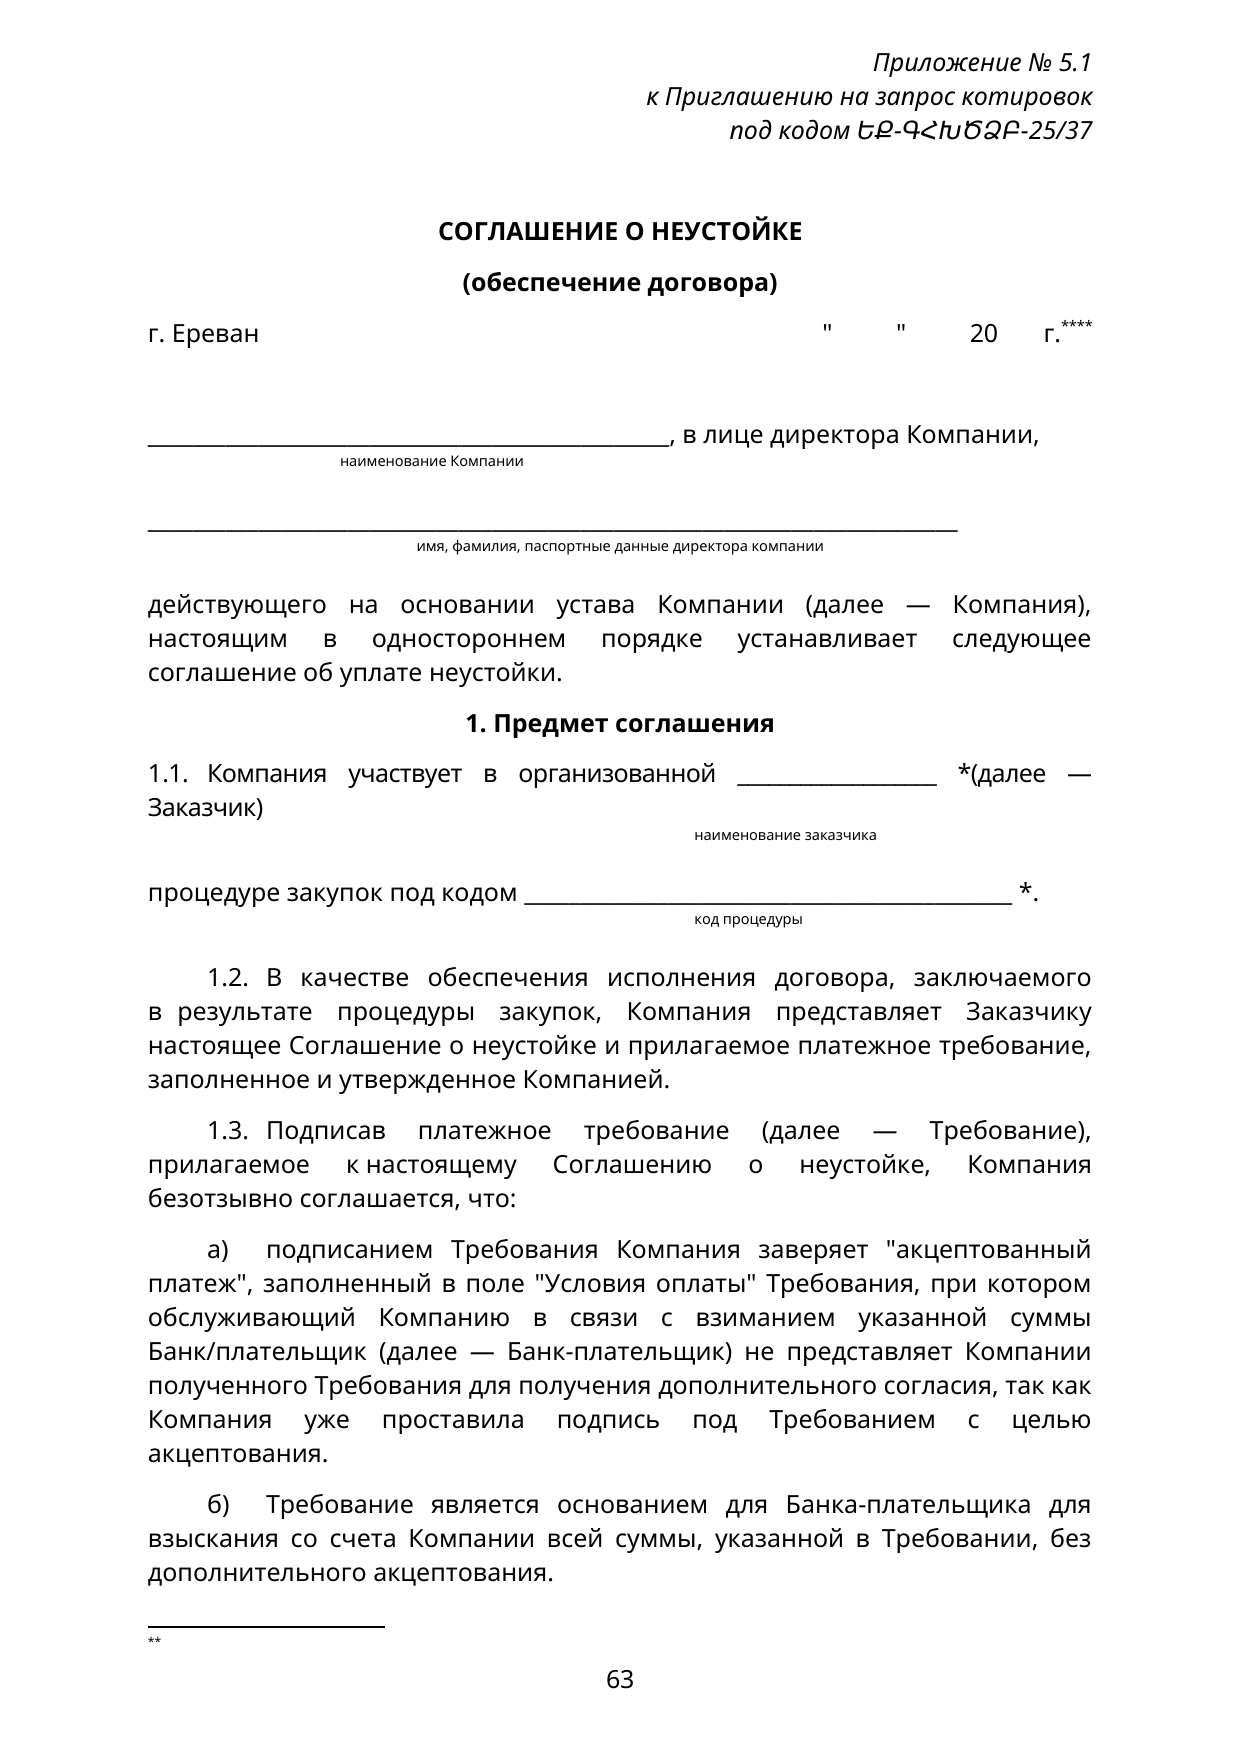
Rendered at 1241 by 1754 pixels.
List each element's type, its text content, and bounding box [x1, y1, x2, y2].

text 1. Предмет соглашения [148, 705, 1092, 739]
text _________________________________________________________________________ [148, 502, 1092, 536]
text 1.2. В качестве обеспечения исполнения договора, заключаемого в результате процедуры закупок, Компания представляет Заказчику настоящее Соглашение о неустойке и прилагаемое платежное требование, заполненное и утвержденное Компанией. [148, 960, 1092, 1096]
text 1.1. Компания участвует в организованной ___________________ *(далее — Заказчик) [148, 756, 1092, 824]
table_header г. Ереван [136, 315, 635, 366]
text процедуре закупок под кодом ____________________________________________ *. [148, 875, 1092, 909]
text к Приглашению на запрос котировок под кодом ԵՔ-ԳՀԽԾՁԲ-25/37 [148, 78, 1092, 147]
text действующего на основании устава Компании (далее — Компания), настоящим в одностороннем порядке устанавливает следующее соглашение об уплате неустойки. [148, 586, 1092, 689]
text б) Требование является основанием для Банка-плательщика для взыскания со счета Компании всей суммы, указанной в Требовании, без дополнительного акцептования. [148, 1487, 1092, 1589]
text 1.3. Подписав платежное требование (далее — Требование), прилагаемое к настоящему Соглашению о неустойке, Компания безотзывно соглашается, что: [148, 1113, 1092, 1215]
text а) подписанием Требования Компания заверяет "акцептованный платеж", заполненный в поле "Условия оплаты" Требования, при котором обслуживающий Компанию в связи с взиманием указанной суммы Банк/плательщик (далее — Банк-плательщик) не представляет Компании полученного Требования для получения дополнительного согласия, так как Компания уже проставила подпись под Требованием с целью акцептования. [148, 1232, 1092, 1470]
text наименование Компании [340, 451, 1092, 485]
text (обеспечение договора) [148, 265, 1092, 299]
text наименование заказчика [694, 824, 1092, 858]
text _______________________________________________, в лице директора Компании, [148, 417, 1092, 451]
table_header " " 20 г.** [635, 315, 1104, 366]
text СОГЛАШЕНИЕ О НЕУСТОЙКЕ [148, 214, 1092, 248]
text Приложение № 5.1 [148, 44, 1092, 78]
text имя, фамилия, паспортные данные директора компании [148, 536, 1092, 570]
text код процедуры [694, 909, 1092, 943]
